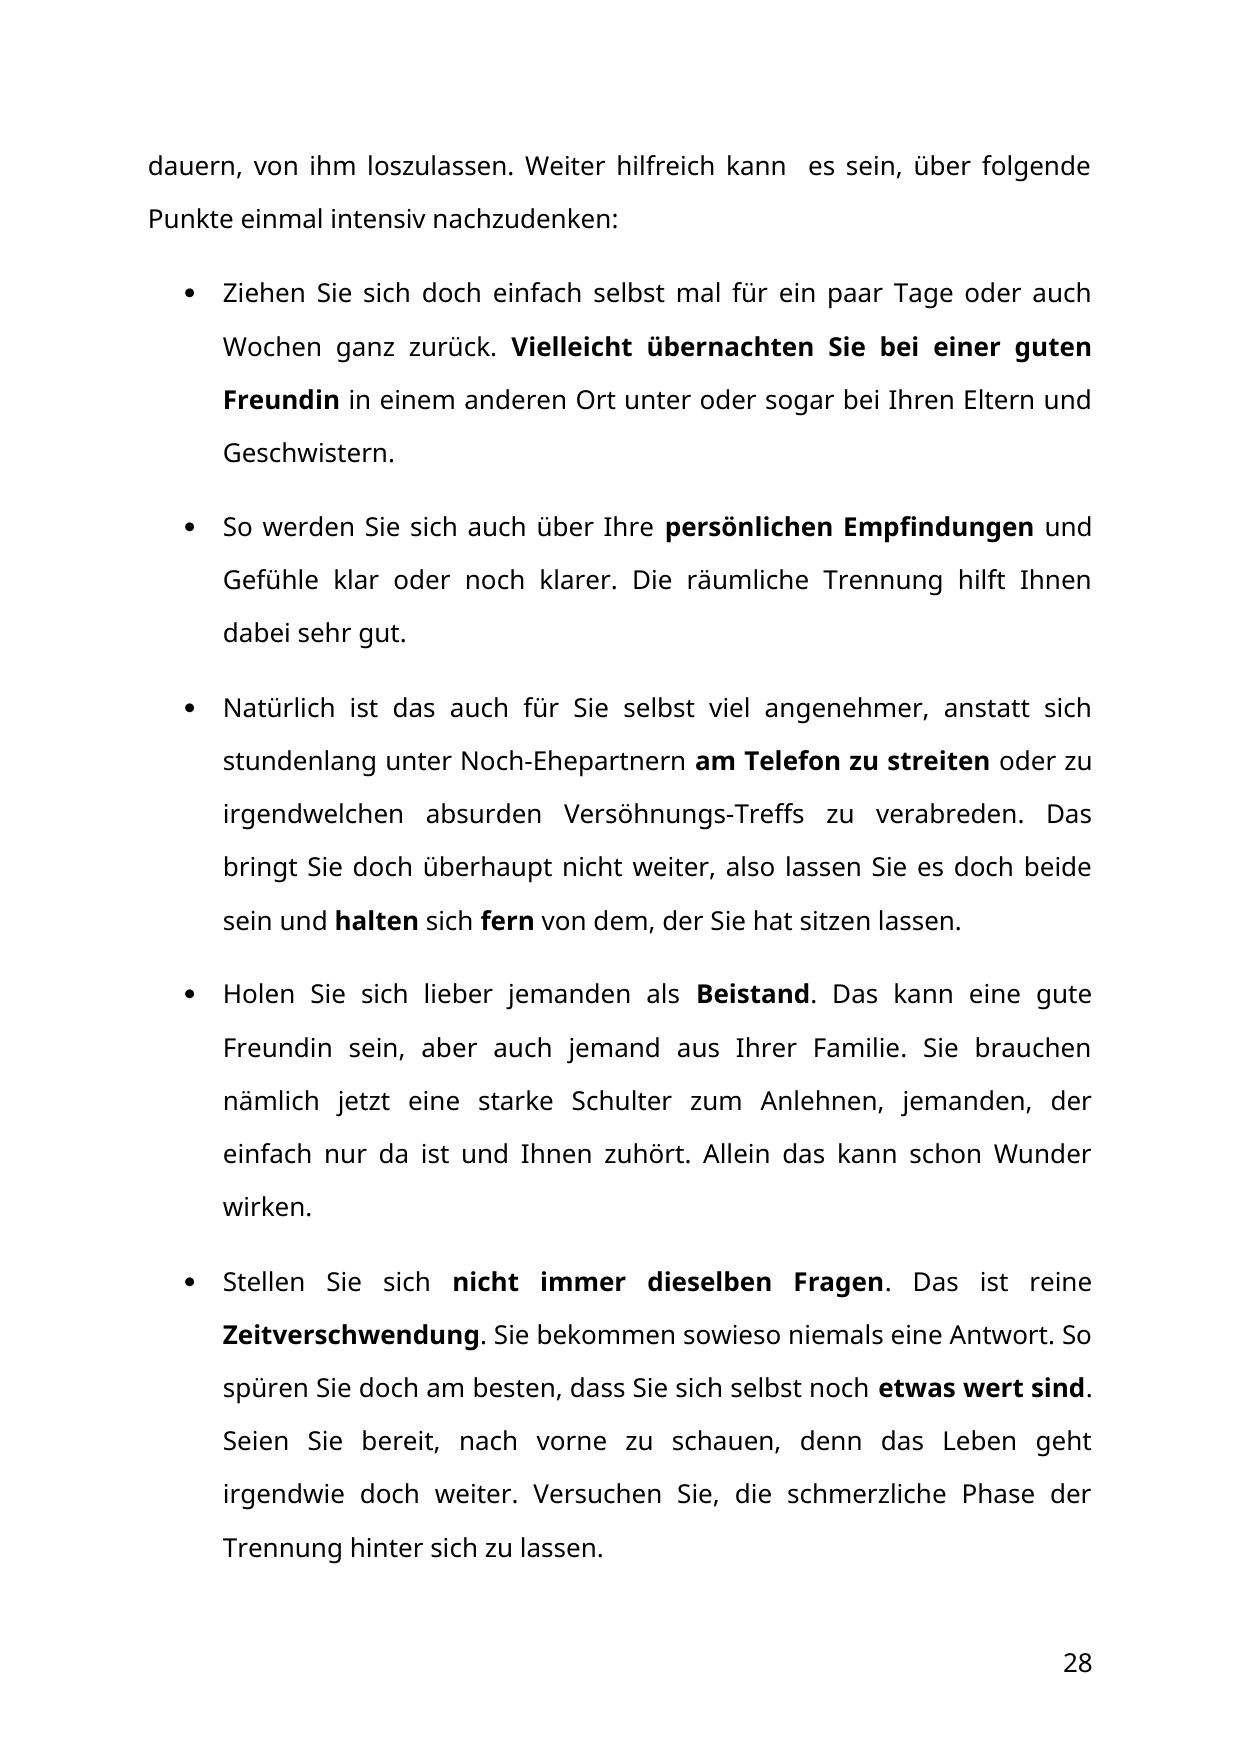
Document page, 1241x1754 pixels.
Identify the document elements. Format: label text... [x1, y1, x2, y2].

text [148, 148, 1093, 236]
list Natürlich ist das auch für Sie selbst viel angenehmer, anstatt sich stundenlang unter Noch-Ehepartnern am Telefon zu streiten oder zu irgendwelchen absurden Versöhnungs-Treffs zu verabreden. Das bringt Sie doch überhaupt nicht weiter, also lassen Sie es doch beide sein und halten sich fern von dem, der Sie hat sitzen lassen. [185, 689, 1093, 938]
list Holen Sie sich lieber jemanden als Beistand. Das kann eine gute Freundin sein, aber auch jemand aus Ihrer Familie. Sie brauchen nämlich jetzt eine starke Schulter zum Anlehnen, jemanden, der einfach nur da ist und Ihnen zuhört. Allein das kann schon Wunder wirken. [185, 976, 1093, 1224]
list Ziehen Sie sich doch einfach selbst mal für ein paar Tage oder auch Wochen ganz zurück. Vielleicht übernachten Sie bei einer guten Freundin in einem anderen Ort unter oder sogar bei Ihren Eltern und Geschwistern. [185, 275, 1093, 470]
list So werden Sie sich auch über Ihre persönlichen Empfindungen und Gefühle klar oder noch klarer. Die räumliche Trennung hilft Ihnen dabei sehr gut. [185, 509, 1093, 651]
list Stellen Sie sich nicht immer dieselben Fragen. Das ist reine Zeitverschwendung. Sie bekommen sowieso niemals eine Antwort. So spüren Sie doch am besten, dass Sie sich selbst noch etwas wert sind. Seien Sie bereit, nach vorne zu schauen, denn das Leben geht irgendwie doch weiter. Versuchen Sie, die schmerzliche Phase der Trennung hinter sich zu lassen. [185, 1263, 1093, 1565]
